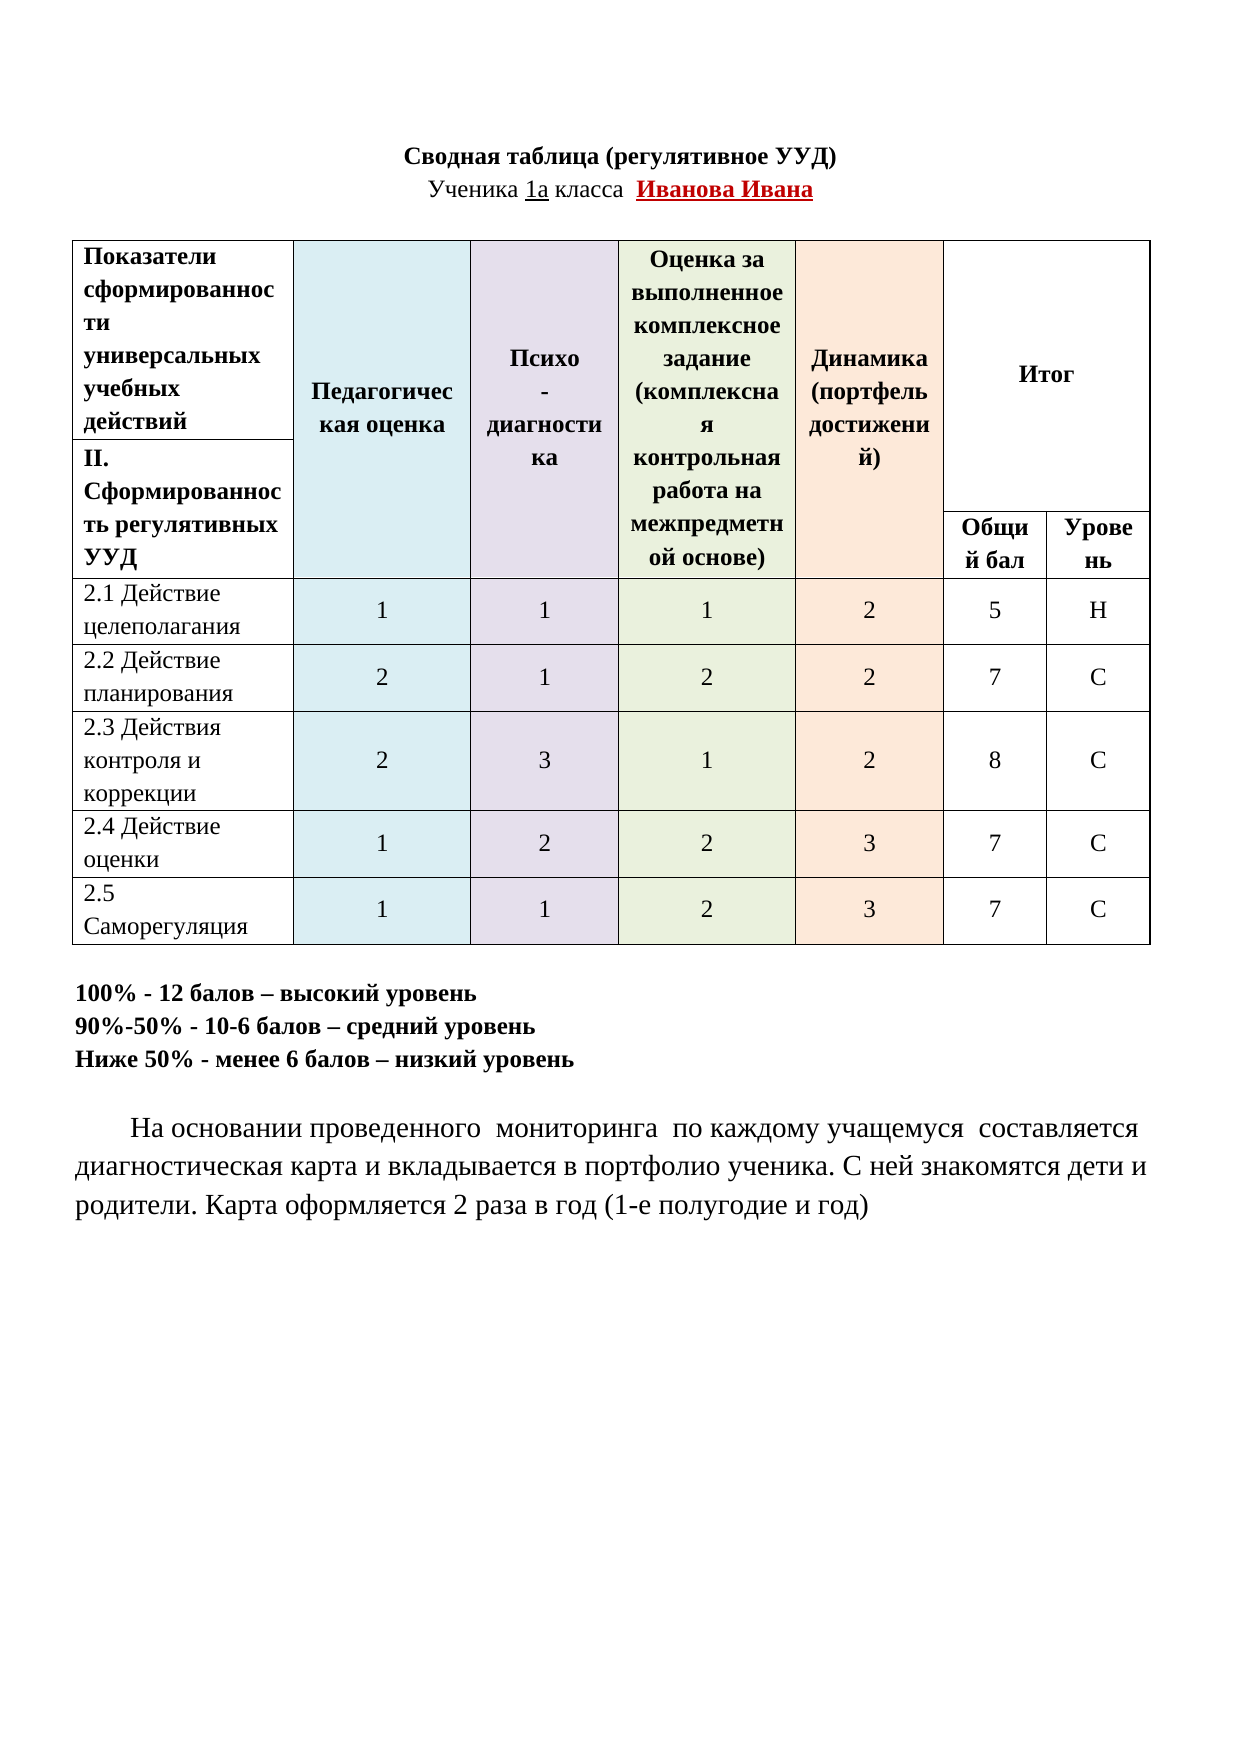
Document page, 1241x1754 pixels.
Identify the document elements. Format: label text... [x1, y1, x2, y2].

text Ученика 1а класса Иванова Ивана [75, 174, 1165, 203]
table_header Показатели сформированности универсальных учебных действий [73, 241, 293, 439]
table_header Оценка за выполненное комплексное задание (комплексная контрольная работа на межпредметной основе) [619, 241, 795, 577]
table_cell 2 [619, 811, 795, 877]
table_cell 8 [944, 712, 1046, 810]
table_cell С [1047, 878, 1149, 944]
table_cell С [1047, 645, 1149, 711]
table_cell 1 [619, 712, 795, 810]
table_cell Н [1047, 579, 1149, 644]
table_cell II. Сформированность регулятивных УУД [73, 440, 293, 577]
text 100% - 12 балов – высокий уровень [75, 978, 1165, 1007]
table_cell 1 [619, 579, 795, 644]
table_cell 2 [471, 811, 618, 877]
table_cell 2 [619, 878, 795, 944]
table_cell 1 [471, 878, 618, 944]
table_header Педагогическая оценка [294, 241, 470, 577]
table_cell 7 [944, 878, 1046, 944]
table_cell 2 [619, 645, 795, 711]
table_cell 7 [944, 811, 1046, 877]
table_cell 2.5 Саморегуляция [73, 878, 293, 944]
table_cell Общий бал [944, 512, 1046, 577]
table_cell 2 [796, 712, 943, 810]
table_cell 2.1 Действие целеполагания [73, 579, 293, 644]
table_cell 3 [796, 878, 943, 944]
text На основании проведенного мониторинга по каждому учащемуся составляется диагностическая карта и вкладывается в портфолио ученика. С ней знакомятся дети и родители. Карта оформляется 2 раза в год (1-е полугодие и год) [75, 1110, 1165, 1221]
table_header Психо - диагностика [471, 241, 618, 577]
table_cell 2 [796, 579, 943, 644]
text Ниже 50% - менее 6 балов – низкий уровень [75, 1044, 1165, 1073]
table_cell Уровень [1047, 512, 1149, 577]
table_cell 3 [471, 712, 618, 810]
table_cell 2 [294, 645, 470, 711]
table_cell 1 [294, 811, 470, 877]
table_cell 2 [294, 712, 470, 810]
table_cell 2.3 Действия контроля и коррекции [73, 712, 293, 810]
table_header Итог [944, 241, 1149, 511]
text Сводная таблица (регулятивное УУД) [75, 141, 1165, 170]
table_cell 1 [294, 579, 470, 644]
table_cell 1 [471, 579, 618, 644]
table_cell 2 [796, 645, 943, 711]
table_cell 1 [471, 645, 618, 711]
table_cell С [1047, 712, 1149, 810]
table_cell 7 [944, 645, 1046, 711]
text 90%-50% - 10-6 балов – средний уровень [75, 1011, 1165, 1039]
table_header Динамика (портфель достижений) [796, 241, 943, 577]
table_cell 5 [944, 579, 1046, 644]
table_cell 1 [294, 878, 470, 944]
table_cell С [1047, 811, 1149, 877]
table_cell 3 [796, 811, 943, 877]
table_cell 2.2 Действие планирования [73, 645, 293, 711]
table_cell 2.4 Действие оценки [73, 811, 293, 877]
